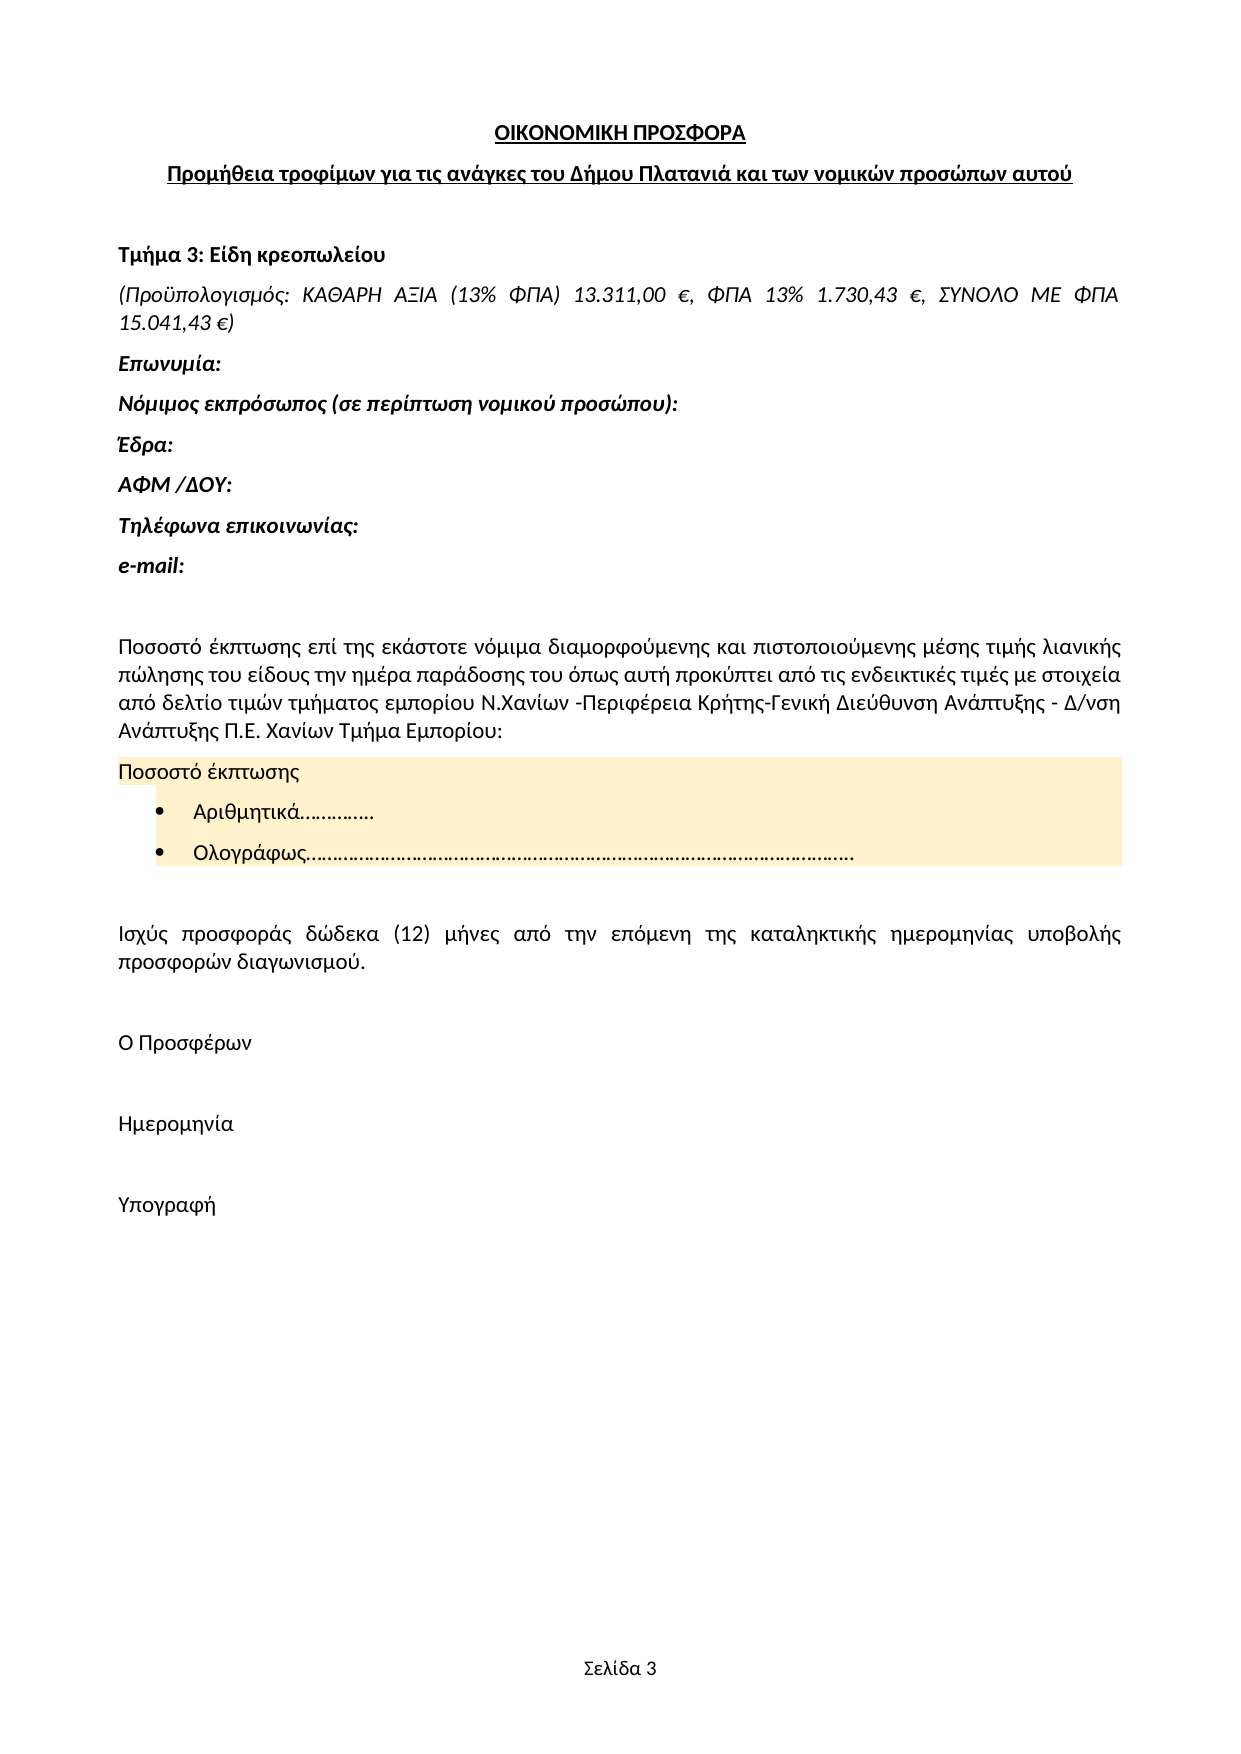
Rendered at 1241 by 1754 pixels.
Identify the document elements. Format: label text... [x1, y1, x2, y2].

text Ποσοστό έκπτωσης επί της εκάστοτε νόμιμα διαμορφούμενης και πιστοποιούμενης μέσης τιμής λιανικής πώλησης του είδους την ημέρα παράδοσης του όπως αυτή προκύπτει από τις ενδεικτικές τιμές με στοιχεία από δελτίο τιμών τμήματος εμπορίου Ν.Χανίων -Περιφέρεια Κρήτης-Γενική Διεύθυνση Ανάπτυξης - Δ/νση Ανάπτυξης Π.Ε. Χανίων Τμήμα Εμπορίου: [118, 632, 1122, 744]
text Υπογραφή [118, 1190, 1122, 1218]
text (Προϋπολογισμός: ΚΑΘΑΡΗ ΑΞΙΑ (13% ΦΠΑ) 13.311,00 €, ΦΠΑ 13% 1.730,43 €, ΣΥΝΟΛΟ ΜΕ ΦΠΑ 15.041,43 €) [118, 280, 1122, 336]
text Ισχύς προσφοράς δώδεκα (12) μήνες από την επόμενη της καταληκτικής ημερομηνίας υποβολής προσφορών διαγωνισμού. [118, 919, 1122, 975]
text Ποσοστό έκπτωσης [118, 757, 1122, 785]
text Ημερομηνία [118, 1109, 1122, 1137]
list Αριθμητικά………….. [156, 797, 1122, 826]
text Νόμιμος εκπρόσωπος (σε περίπτωση νομικού προσώπου): [118, 389, 1122, 417]
list Ολογράφως………………………………………………………………………………………….. [156, 838, 1122, 866]
text Ο Προσφέρων [118, 1028, 1122, 1056]
text Τηλέφωνα επικοινωνίας: [118, 511, 1122, 539]
text Επωνυμία: [118, 349, 1122, 377]
text Προμήθεια τροφίμων για τις ανάγκες του Δήμου Πλατανιά και των νομικών προσώπων αυτού [118, 159, 1122, 187]
text ΑΦΜ /ΔΟΥ: [118, 470, 1122, 498]
text Έδρα: [118, 430, 1122, 458]
text e-mail: [118, 551, 1122, 579]
text ΟΙΚΟΝΟΜΙΚΗ ΠΡΟΣΦΟΡΑ [118, 118, 1122, 146]
text Τμήμα 3: Είδη κρεοπωλείου [118, 240, 1122, 268]
